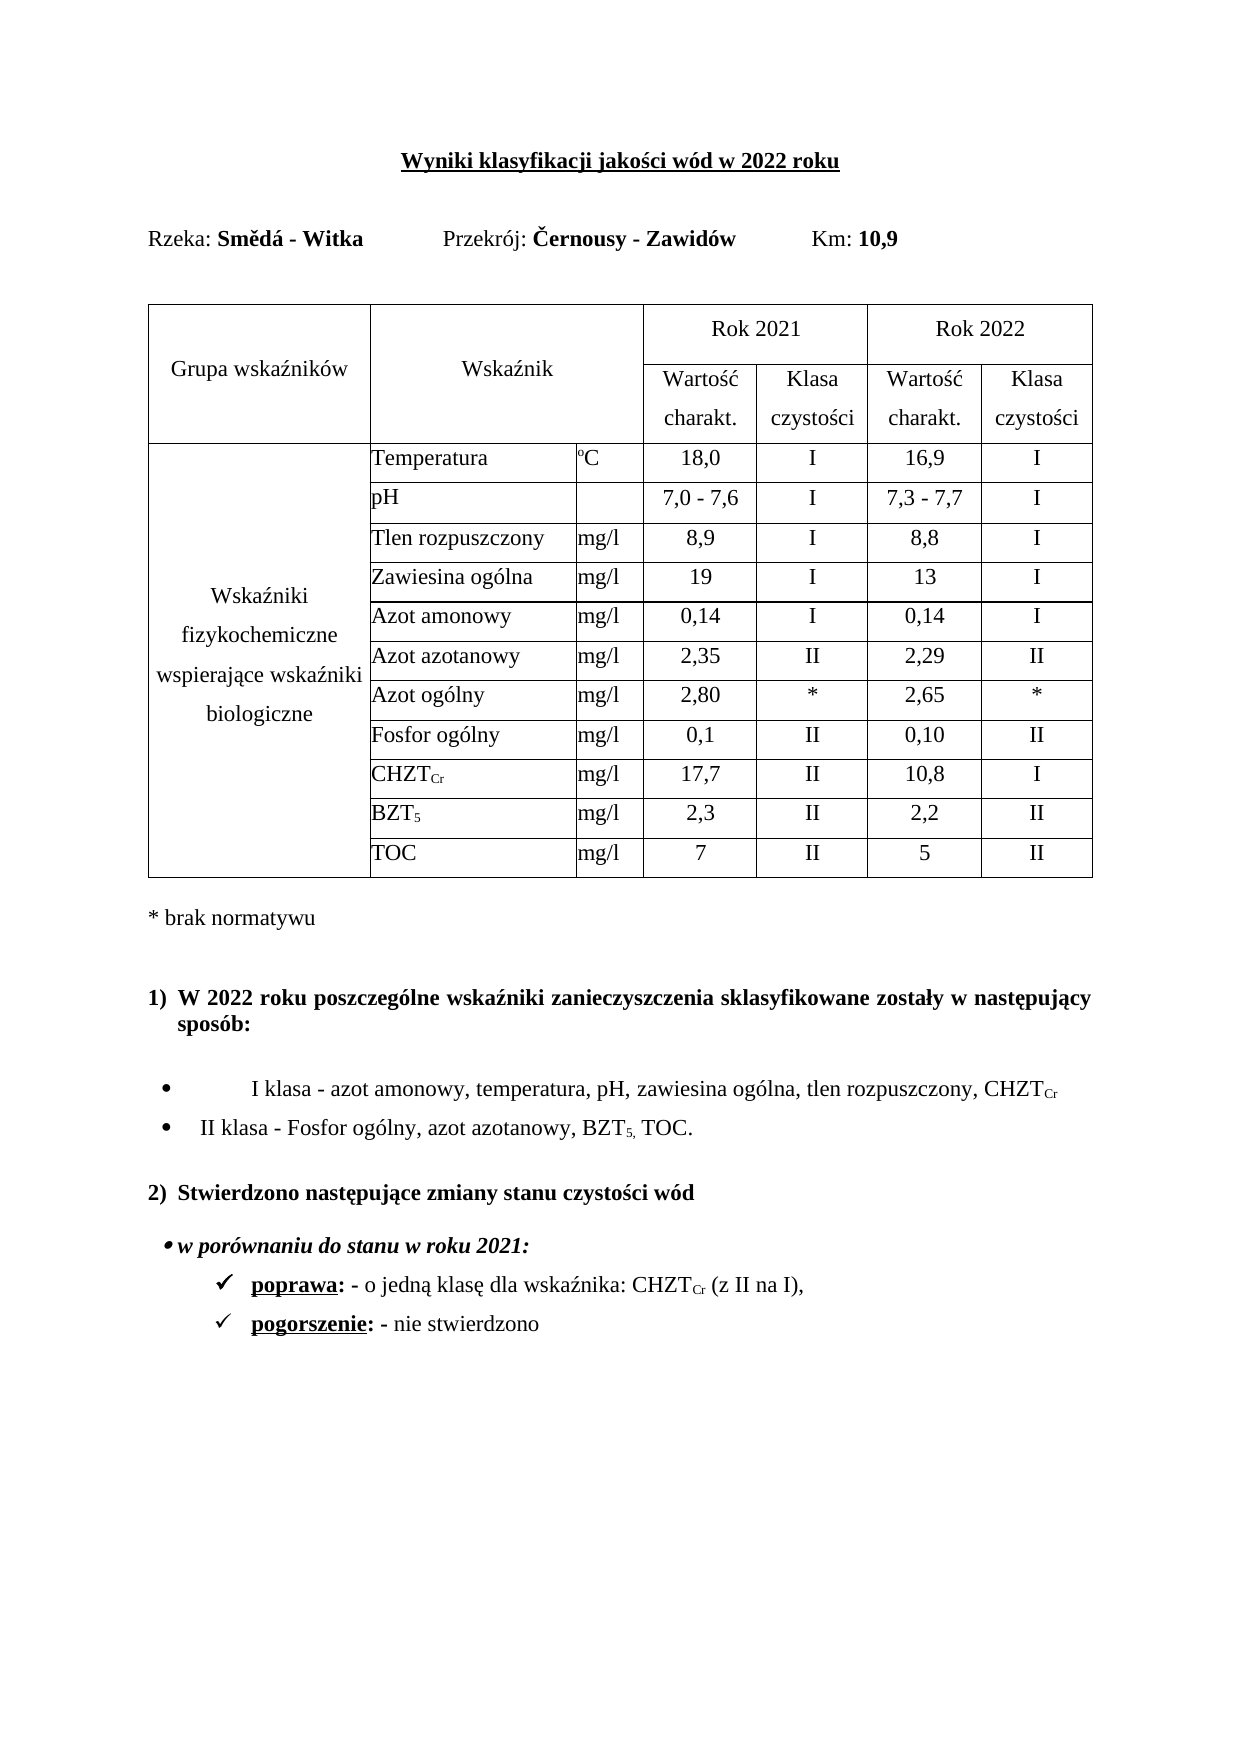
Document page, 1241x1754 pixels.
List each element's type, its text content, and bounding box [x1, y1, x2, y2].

table_cell II [982, 642, 1092, 680]
table_cell 7,0 - 7,6 [644, 483, 756, 523]
table_cell mg/l [577, 603, 643, 641]
table_cell [577, 483, 643, 523]
table_cell Tlen rozpuszczony [371, 524, 576, 562]
list I klasa - azot amonowy, temperatura, pH, zawiesina ogólna, tlen rozpuszczony, CHZTCr [162, 1075, 1093, 1101]
table_cell 0,1 [644, 721, 756, 759]
table_cell 5 [868, 839, 981, 877]
table_cell II [757, 760, 867, 798]
table_cell Wartość charakt. [868, 365, 981, 443]
table_cell pH [371, 483, 576, 523]
table_header Rok 2022 [868, 305, 1092, 364]
table_cell mg/l [577, 563, 643, 601]
table_cell BZT5 [371, 799, 576, 838]
table_cell I [982, 760, 1092, 798]
list Stwierdzono następujące zmiany stanu czystości wód [148, 1179, 1093, 1206]
text * brak normatywu [148, 904, 1093, 931]
table_cell Temperatura [371, 444, 576, 482]
table_cell 0,14 [644, 603, 756, 641]
table_cell Zawiesina ogólna [371, 563, 576, 601]
table_cell 7 [644, 839, 756, 877]
table_cell oC [577, 444, 643, 482]
table_cell Wskaźniki fizykochemiczne wspierające wskaźniki biologiczne [149, 444, 370, 877]
table_cell I [757, 563, 867, 601]
table_cell I [982, 524, 1092, 562]
table_cell 8,8 [868, 524, 981, 562]
table_cell Azot ogólny [371, 681, 576, 719]
table_cell mg/l [577, 799, 643, 838]
table_cell Klasa czystości [982, 365, 1092, 443]
table_cell II [982, 839, 1092, 877]
table_cell Wartość charakt. [644, 365, 756, 443]
table_cell 0,10 [868, 721, 981, 759]
table_cell 19 [644, 563, 756, 601]
table_cell Klasa czystości [757, 365, 867, 443]
table_cell Azot azotanowy [371, 642, 576, 680]
table_cell 13 [868, 563, 981, 601]
list pogorszenie: - nie stwierdzono [213, 1309, 1093, 1336]
table_cell I [982, 483, 1092, 523]
list w porównaniu do stanu w roku 2021: [162, 1232, 1093, 1258]
table_header Grupa wskaźników [149, 305, 370, 443]
table_cell 2,35 [644, 642, 756, 680]
table_cell 0,14 [868, 603, 981, 641]
table_cell 10,8 [868, 760, 981, 798]
table_cell Azot amonowy [371, 603, 576, 641]
table_cell I [982, 603, 1092, 641]
table_cell * [757, 681, 867, 719]
table_cell mg/l [577, 681, 643, 719]
table_header Wskaźnik [371, 305, 643, 443]
text Rzeka: Smědá - Witka Przekrój: Černousy - Zawidów Km: 10,9 [148, 225, 1093, 251]
list II klasa - Fosfor ogólny, azot azotanowy, BZT5, TOC. [162, 1114, 1093, 1140]
table_cell II [757, 799, 867, 838]
table_cell mg/l [577, 760, 643, 798]
table_cell 8,9 [644, 524, 756, 562]
table_cell 2,3 [644, 799, 756, 838]
table_cell 2,80 [644, 681, 756, 719]
table_cell mg/l [577, 721, 643, 759]
table_cell I [757, 444, 867, 482]
table_cell mg/l [577, 839, 643, 877]
table_cell mg/l [577, 524, 643, 562]
table_cell I [757, 603, 867, 641]
table_cell 17,7 [644, 760, 756, 798]
list poprawa: - o jedną klasę dla wskaźnika: CHZTCr (z II na I), [215, 1271, 1093, 1297]
table_cell II [757, 642, 867, 680]
table_cell I [982, 444, 1092, 482]
table_header Rok 2021 [644, 305, 867, 364]
table_cell 2,2 [868, 799, 981, 838]
table_cell I [757, 483, 867, 523]
table_cell II [757, 839, 867, 877]
table_cell I [982, 563, 1092, 601]
table_cell 7,3 - 7,7 [868, 483, 981, 523]
table_cell I [757, 524, 867, 562]
table_cell mg/l [577, 642, 643, 680]
text Wyniki klasyfikacji jakości wód w 2022 roku [148, 148, 1093, 174]
table_cell II [982, 799, 1092, 838]
table_cell * [982, 681, 1092, 719]
table_cell Fosfor ogólny [371, 721, 576, 759]
table_cell TOC [371, 839, 576, 877]
list W 2022 roku poszczególne wskaźniki zanieczyszczenia sklasyfikowane zostały w następujący sposób: [148, 983, 1093, 1036]
table_cell 16,9 [868, 444, 981, 482]
table_cell 18,0 [644, 444, 756, 482]
table_cell II [757, 721, 867, 759]
table_cell 2,29 [868, 642, 981, 680]
table_cell II [982, 721, 1092, 759]
table_cell 2,65 [868, 681, 981, 719]
table_cell CHZTCr [371, 760, 576, 798]
